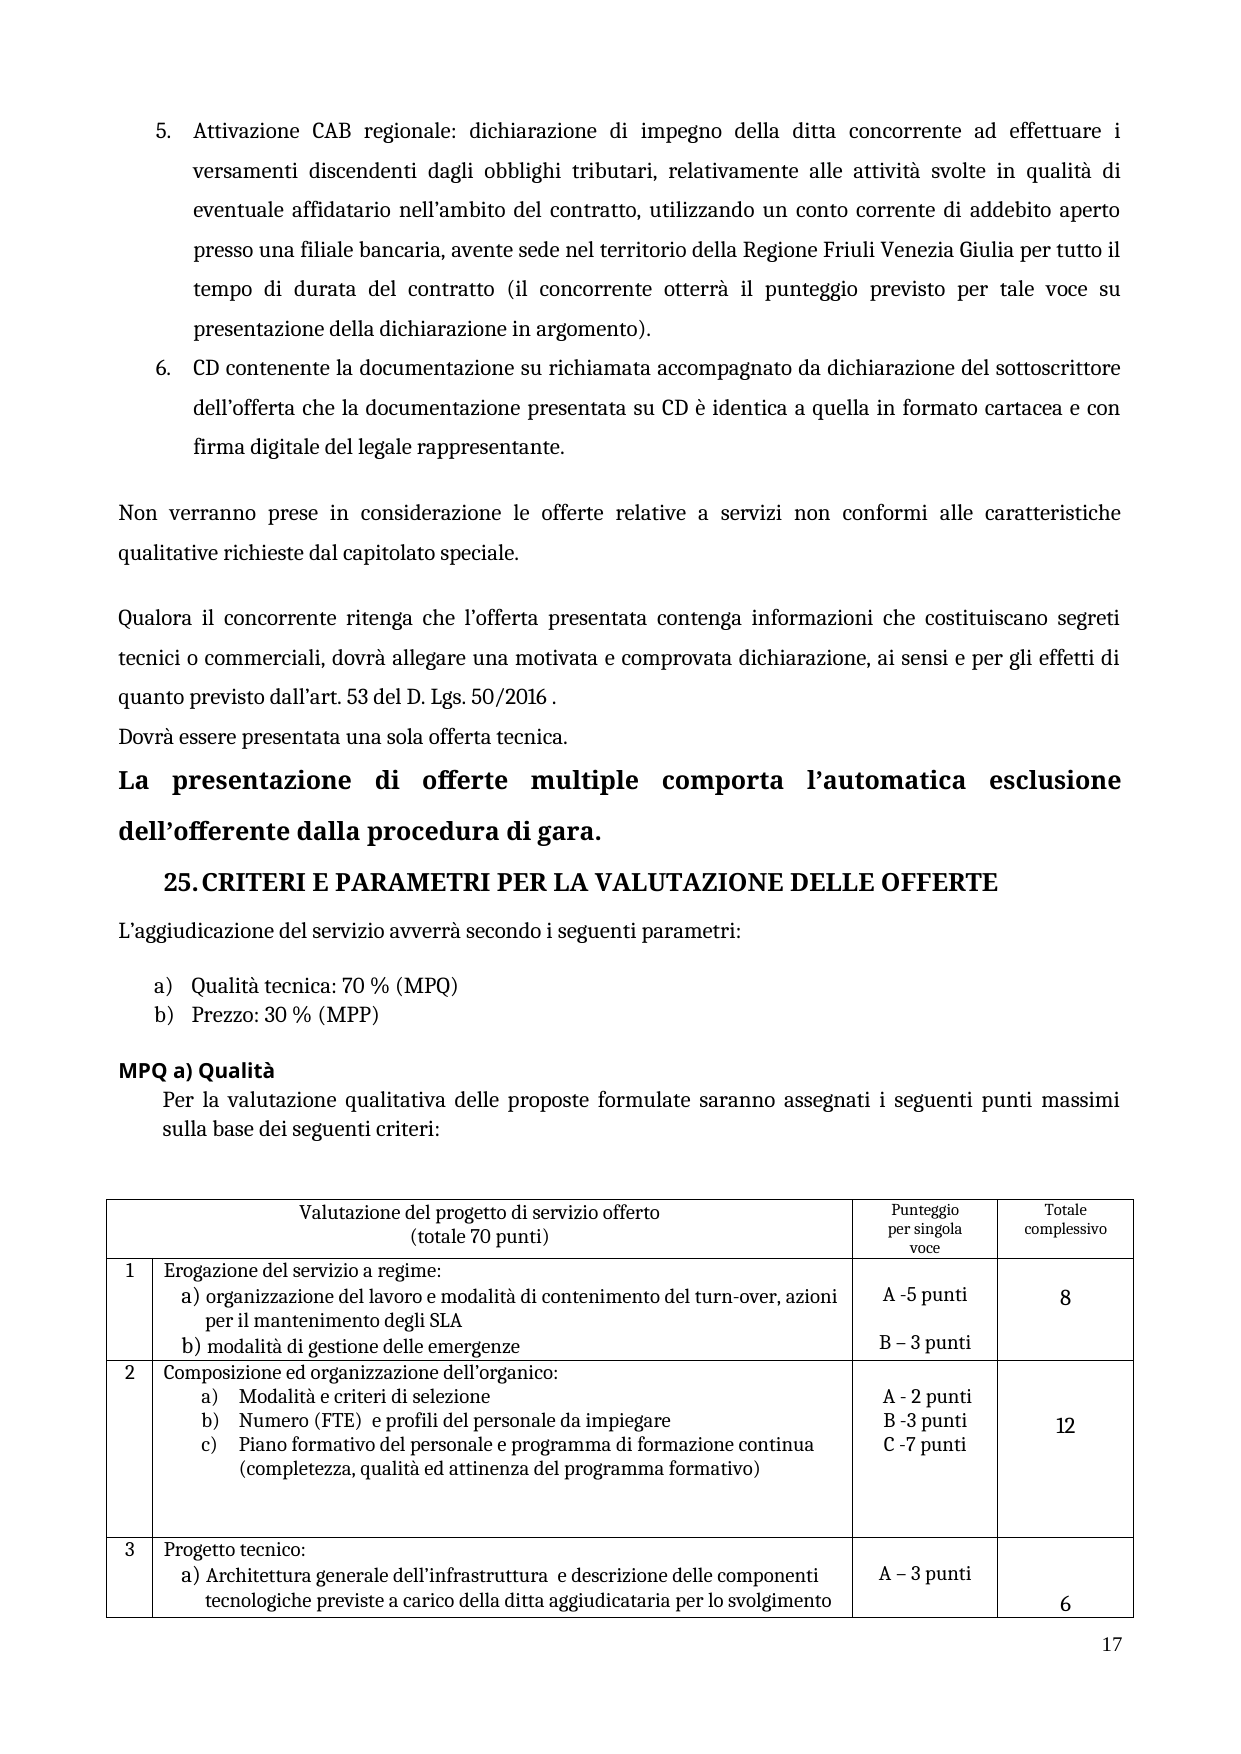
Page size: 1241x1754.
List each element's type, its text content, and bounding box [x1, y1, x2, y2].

list CD contenente la documentazione su richiamata accompagnato da dichiarazione del sottoscrittore dell’offerta che la documentazione presentata su CD è identica a quella in formato cartacea e con firma digitale del legale rappresentante. [156, 355, 1122, 460]
table_header Punteggio per singola voce [853, 1200, 997, 1258]
table_cell 12 [998, 1361, 1133, 1537]
list CRITERI E PARAMETRI PER LA VALUTAZIONE DELLE OFFERTE [163, 865, 1122, 899]
table_header Totale complessivo [998, 1200, 1133, 1258]
text Dovrà essere presentata una sola offerta tecnica. [118, 723, 1122, 750]
list Qualità tecnica: 70 % (MPQ) [154, 971, 1122, 999]
table_cell 2 [107, 1361, 152, 1537]
table_cell A -5 punti B – 3 punti [853, 1259, 997, 1359]
table_cell Erogazione del servizio a regime: organizzazione del lavoro e modalità di contenimento del turn-over, azioni per il mantenimento degli SLA modalità di gestione delle emergenze [153, 1259, 852, 1359]
text L’aggiudicazione del servizio avverrà secondo i seguenti parametri: [118, 916, 1122, 945]
list Prezzo: 30 % (MPP) [154, 999, 1122, 1028]
table_cell 8 [998, 1259, 1133, 1359]
table_cell 3 [107, 1538, 152, 1617]
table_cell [153, 1538, 852, 1617]
table_cell Composizione ed organizzazione dell’organico: Modalità e criteri di selezione Numero (FTE) e profili del personale da impiegare Piano formativo del personale e programma di formazione continua (completezza, qualità ed attinenza del programma formativo) [153, 1361, 852, 1537]
list Attivazione CAB regionale: dichiarazione di impegno della ditta concorrente ad effettuare i versamenti discendenti dagli obblighi tributari, relativamente alle attività svolte in qualità di eventuale affidatario nell’ambito del contratto, utilizzando un conto corrente di addebito aperto presso una filiale bancaria, avente sede nel territorio della Regione Friuli Venezia Giulia per tutto il tempo di durata del contratto (il concorrente otterrà il punteggio previsto per tale voce su presentazione della dichiarazione in argomento). [156, 118, 1122, 342]
text Qualora il concorrente ritenga che l’offerta presentata contenga informazioni che costituiscano segreti tecnici o commerciali, dovrà allegare una motivata e comprovata dichiarazione, ai sensi e per gli effetti di quanto previsto dall’art. 53 del D. Lgs. 50/2016 . [118, 605, 1122, 710]
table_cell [853, 1538, 997, 1617]
subtitle MPQ a) Qualità [118, 1057, 1122, 1085]
table_cell 6 [998, 1538, 1133, 1617]
text Non verranno prese in considerazione le offerte relative a servizi non conformi alle caratteristiche qualitative richieste dal capitolato speciale. [118, 500, 1122, 566]
text Per la valutazione qualitativa delle proposte formulate saranno assegnati i seguenti punti massimi sulla base dei seguenti criteri: [162, 1085, 1122, 1142]
text La presentazione di offerte multiple comporta l’automatica esclusione dell’offerente dalla procedura di gara. [118, 763, 1122, 848]
table_cell A - 2 punti B -3 punti C -7 punti [853, 1361, 997, 1537]
table_cell 1 [107, 1259, 152, 1359]
table_header Valutazione del progetto di servizio offerto (totale 70 punti) [107, 1200, 852, 1258]
